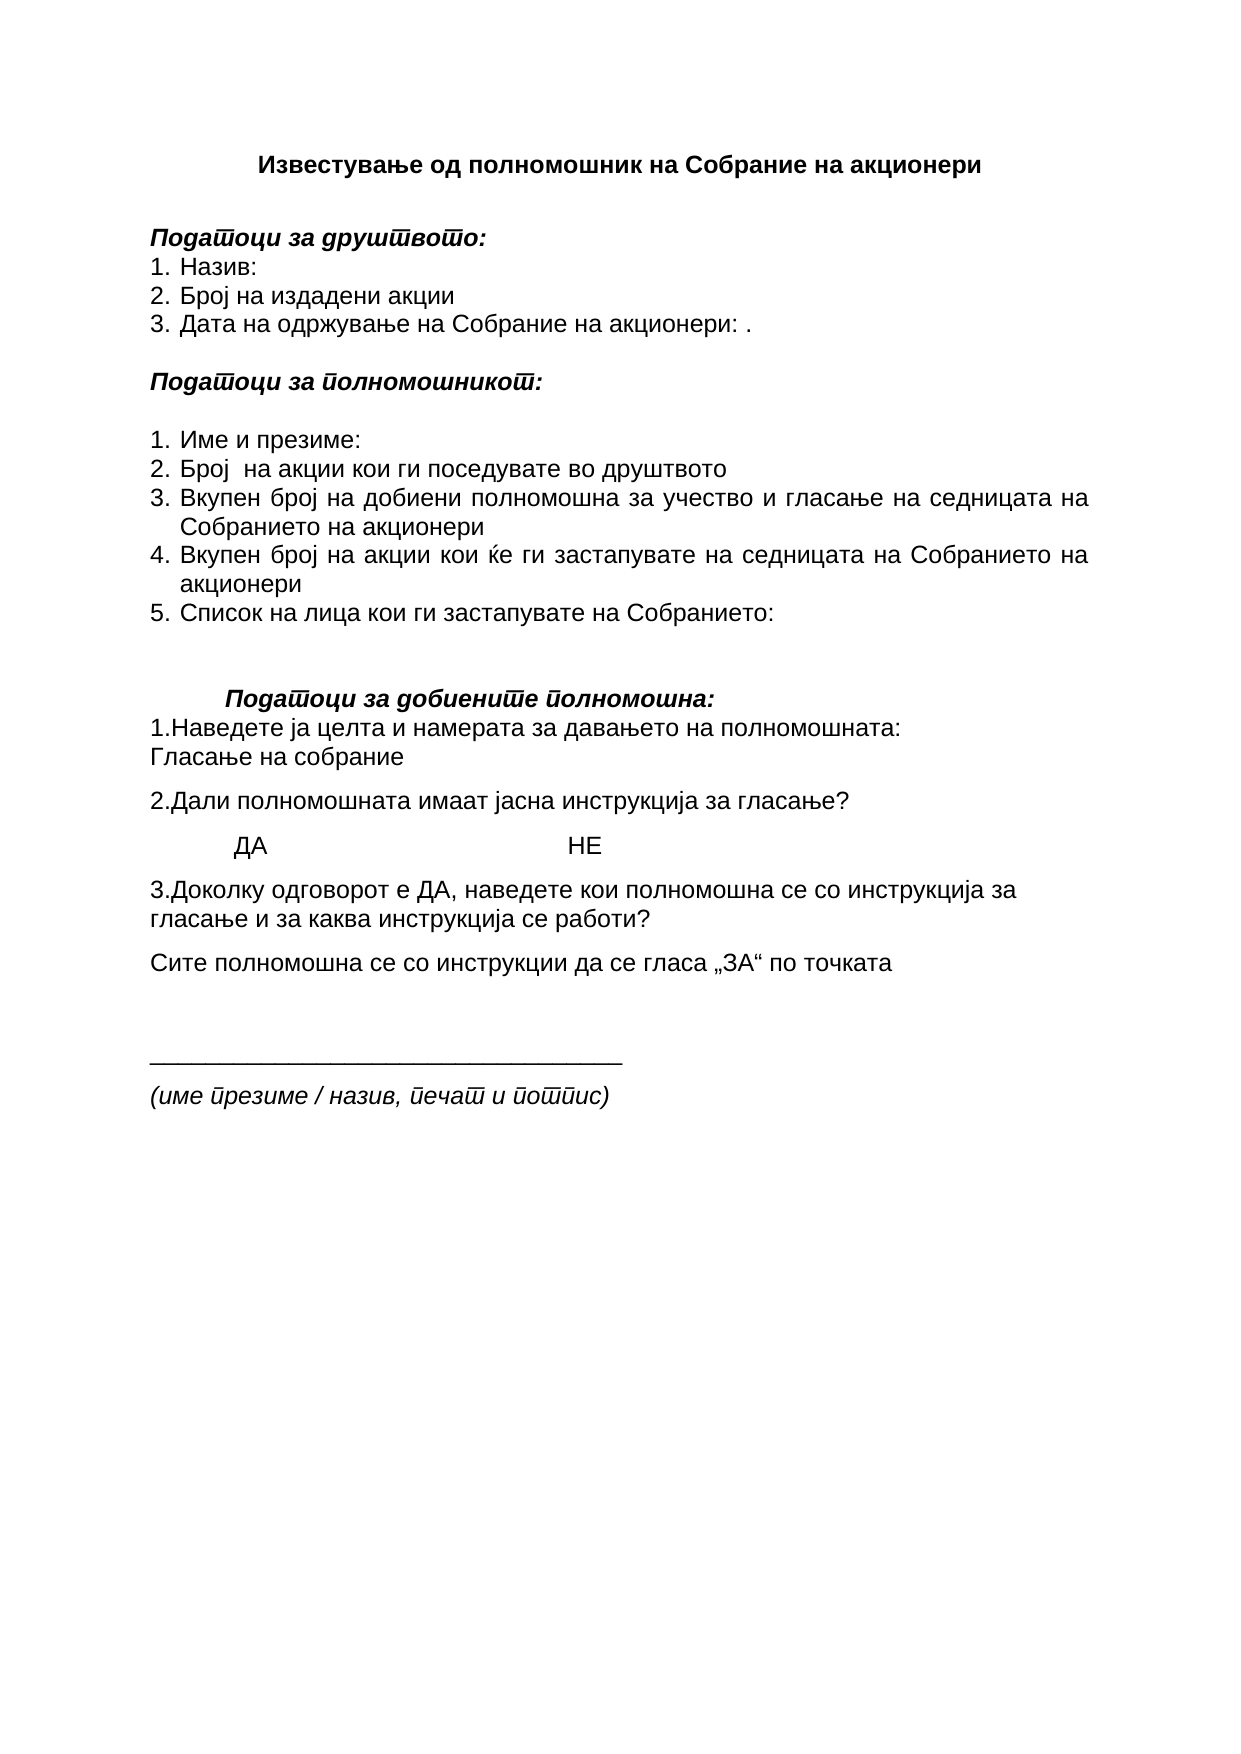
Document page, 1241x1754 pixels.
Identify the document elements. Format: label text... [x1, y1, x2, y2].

list Име и презиме: [150, 425, 1090, 454]
list Дата на одржување на Собрание на акционери: . [150, 309, 1090, 338]
list Список на лица кои ги застапувате на Собранието: [150, 598, 1090, 626]
text Податоци за добиените полномошна: [225, 656, 1090, 713]
text __________________________________ [150, 1037, 1090, 1066]
text ДА НЕ [150, 831, 1090, 859]
text Податоци за полномошникот: [150, 367, 1090, 396]
text (име презиме / назив, печат и потпис) [150, 1081, 1090, 1110]
text 1.Наведете ја целта и намерата за давањето на полномошната: [150, 713, 1090, 742]
list Вкупен број на добиени полномошна за учество и гласање на седницата на Собранието на акционери [150, 483, 1090, 540]
text Известување од полномошник на Собрание на акционери [150, 150, 1090, 179]
list Вкупен број на акции кои ќе ги застапувате на седницата на Собранието на акционери [150, 540, 1090, 598]
text Сите полномошна се со инструкции да се гласа „ЗА“ по точката [150, 948, 1090, 977]
text Гласање на собрание [150, 742, 1090, 771]
list Назив: [150, 252, 1090, 281]
text 3.Доколку одговорот е ДА, наведете кои полномошна се со инструкција за гласање и за каква инструкција се работи? [150, 875, 1090, 932]
list Број на издадени акции [150, 281, 1090, 309]
text 2.Дали полномошната имаат јасна инструкција за гласање? [150, 786, 1090, 815]
text Податоци за друштвото: [150, 223, 1090, 252]
list Број на акции кои ги поседувате во друштвото [150, 454, 1090, 483]
